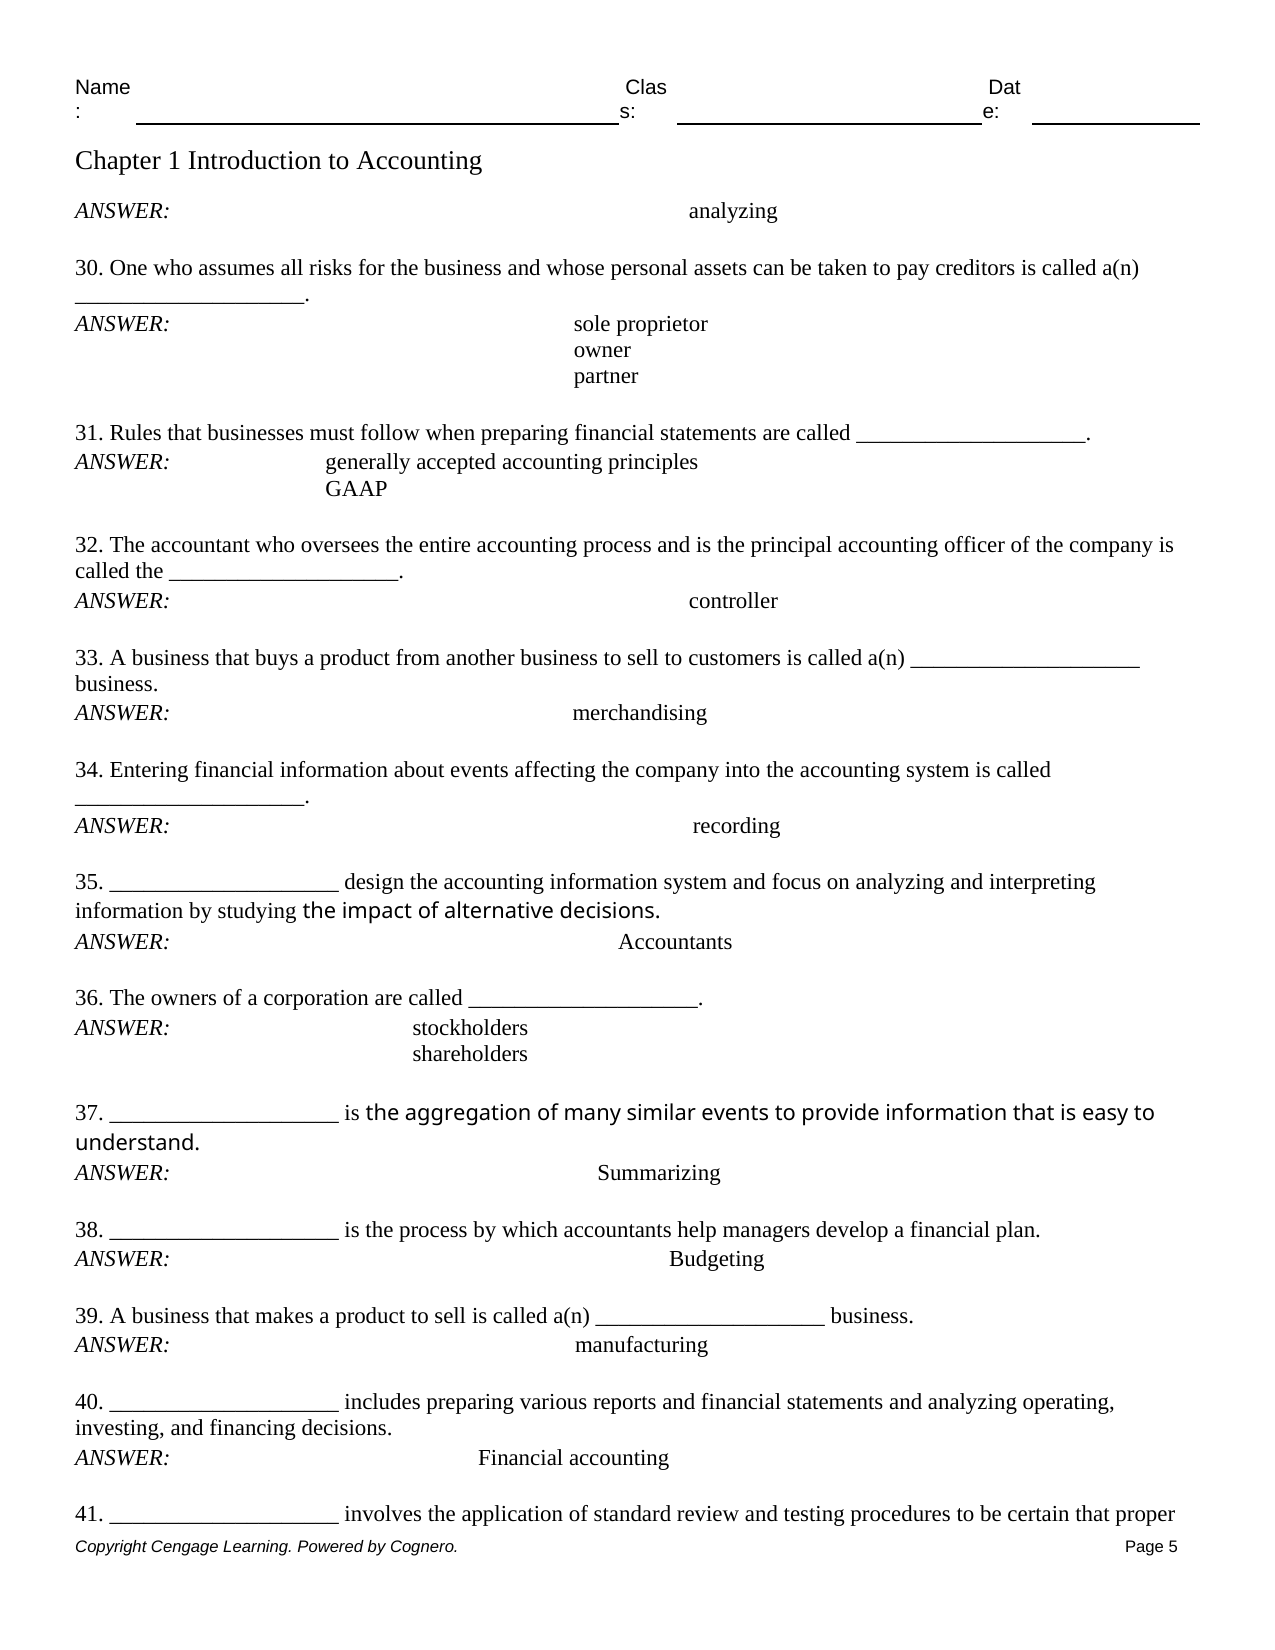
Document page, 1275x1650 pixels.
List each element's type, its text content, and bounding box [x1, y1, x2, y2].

table_header 31. Rules that businesses must follow when preparing financial statements are called ____________________. [75, 419, 1200, 504]
table_header 35. ____________________ design the accounting information system and focus on analyzing and interpreting information by studying the impact of alternative decisions. [75, 869, 1200, 957]
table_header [75, 194, 1200, 227]
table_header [75, 1500, 1200, 1527]
table_header 36. The owners of a corporation are called ____________________. [75, 984, 1200, 1070]
table_header 40. ____________________ includes preparing various reports and financial statements and analyzing operating, investing, and financing decisions. [75, 1388, 1200, 1473]
table_header 33. A business that buys a product from another business to sell to customers is called a(n) ____________________ business. [75, 644, 1200, 729]
table_header 34. Entering financial information about events affecting the company into the accounting system is called ____________________. [75, 756, 1200, 841]
table_header 39. A business that makes a product to sell is called a(n) ____________________ business. [75, 1302, 1200, 1361]
table_header 38. ____________________ is the process by which accountants help managers develop a financial plan. [75, 1216, 1200, 1275]
table_header 37. ____________________ is the aggregation of many similar events to provide information that is easy to understand. [75, 1097, 1200, 1189]
table_header 30. One who assumes all risks for the business and whose personal assets can be taken to pay creditors is called a(n) ____________________. [75, 254, 1200, 392]
table_header 32. The accountant who oversees the entire accounting process and is the principal accounting officer of the company is called the ____________________. [75, 531, 1200, 617]
